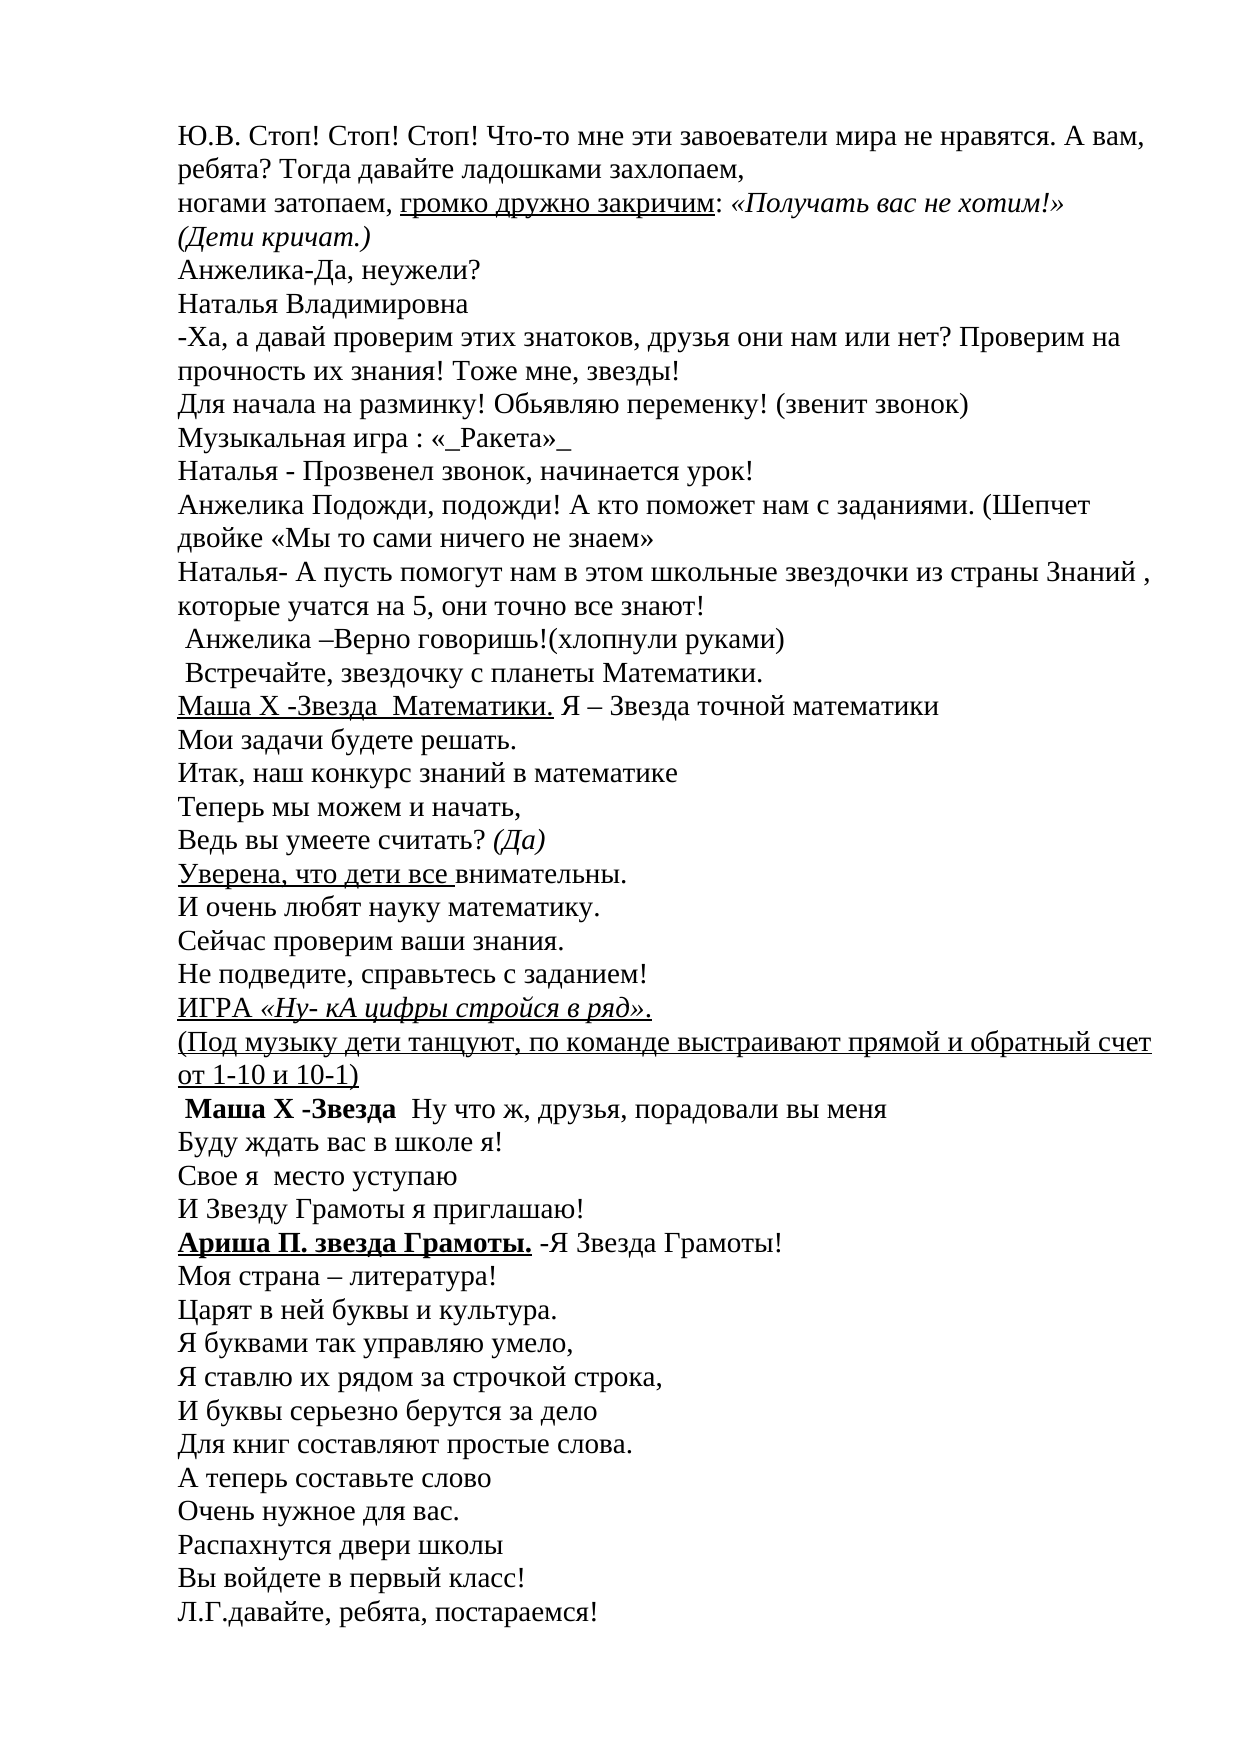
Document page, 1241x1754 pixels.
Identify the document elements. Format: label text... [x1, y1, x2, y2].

text Уверена, что дети все внимательны. [177, 856, 1152, 889]
text Итак, наш конкурс знаний в математике [177, 755, 1152, 789]
text (Под музыку дети танцуют, по команде выстраивают прямой и обратный счет от 1-10 и 10-1) [177, 1054, 1152, 1091]
text Музыкальная игра : «_Ракета»_ [177, 420, 1152, 453]
text Для начала на разминку! Обьявляю переменку! (звенит звонок) [177, 386, 1152, 420]
text Очень нужное для вас. [177, 1493, 1152, 1527]
text Анжелика Подожди, подожди! А кто поможет нам с заданиями. (Шепчет двойке «Мы то сами ничего не знаем» [177, 487, 1152, 554]
text Мои задачи будете решать. [177, 722, 1152, 755]
text Буду ждать вас в школе я! [177, 1124, 1152, 1158]
text Вы войдете в первый класс! [177, 1560, 1152, 1594]
text А теперь составьте слово [177, 1460, 1152, 1493]
text Ариша П. звезда Грамоты. -Я Звезда Грамоты! [177, 1225, 1152, 1258]
text -Ха, а давай проверим этих знатоков, друзья они нам или нет? Проверим на прочность их знания! Тоже мне, звезды! [177, 319, 1152, 386]
text Не подведите, справьтесь с заданием! [177, 957, 1152, 990]
text Теперь мы можем и начать, [177, 789, 1152, 822]
text Я ставлю их рядом за строчкой строка, [177, 1359, 1152, 1393]
text Моя страна – литература! [177, 1258, 1152, 1292]
text Маша Х -Звезда Математики. Я – Звезда точной математики [177, 688, 1152, 722]
text Л.Г.давайте, ребята, постараемся! [177, 1594, 1152, 1627]
text Я буквами так управляю умело, [177, 1326, 1152, 1359]
text Распахнутся двери школы [177, 1527, 1152, 1560]
text Наталья- А пусть помогут нам в этом школьные звездочки из страны Знаний , которые учатся на 5, они точно все знают! [177, 554, 1152, 621]
text И Звезду Грамоты я приглашаю! [177, 1191, 1152, 1225]
text (Дети кричат.) [177, 219, 1152, 252]
text Ведь вы умеете считать? (Да) [177, 822, 1152, 856]
text Наталья Владимировна [177, 286, 1152, 319]
text (Под музыку дети танцуют, по команде выстраивают прямой и обратный счет от 1-10 и 10-1) [177, 1024, 1152, 1053]
text Встречайте, звездочку с планеты Математики. [177, 655, 1152, 688]
text Царят в ней буквы и культура. [177, 1292, 1152, 1326]
text ногами затопаем, громко дружно закричим: «Получать вас не хотим!» [177, 185, 1152, 219]
text Маша Х -Звезда Ну что ж, друзья, порадовали вы меня [177, 1091, 1152, 1124]
text Сейчас проверим ваши знания. [177, 923, 1152, 957]
text Анжелика-Да, неужели? [177, 252, 1152, 286]
text Анжелика –Верно говоришь!(хлопнули руками) [177, 621, 1152, 655]
text Ю.В. Стоп! Стоп! Стоп! Что-то мне эти завоеватели мира не нравятся. А вам, ребята? Тогда давайте ладошками захлопаем, [177, 118, 1152, 185]
text И очень любят науку математику. [177, 889, 1152, 923]
text И буквы серьезно берутся за дело [177, 1393, 1152, 1426]
text Для книг составляют простые слова. [177, 1426, 1152, 1460]
text Наталья - Прозвенел звонок, начинается урок! [177, 453, 1152, 487]
text ИГРА «Ну- кА цифры стройся в ряд». [177, 990, 1152, 1024]
text Свое я место уступаю [177, 1158, 1152, 1191]
